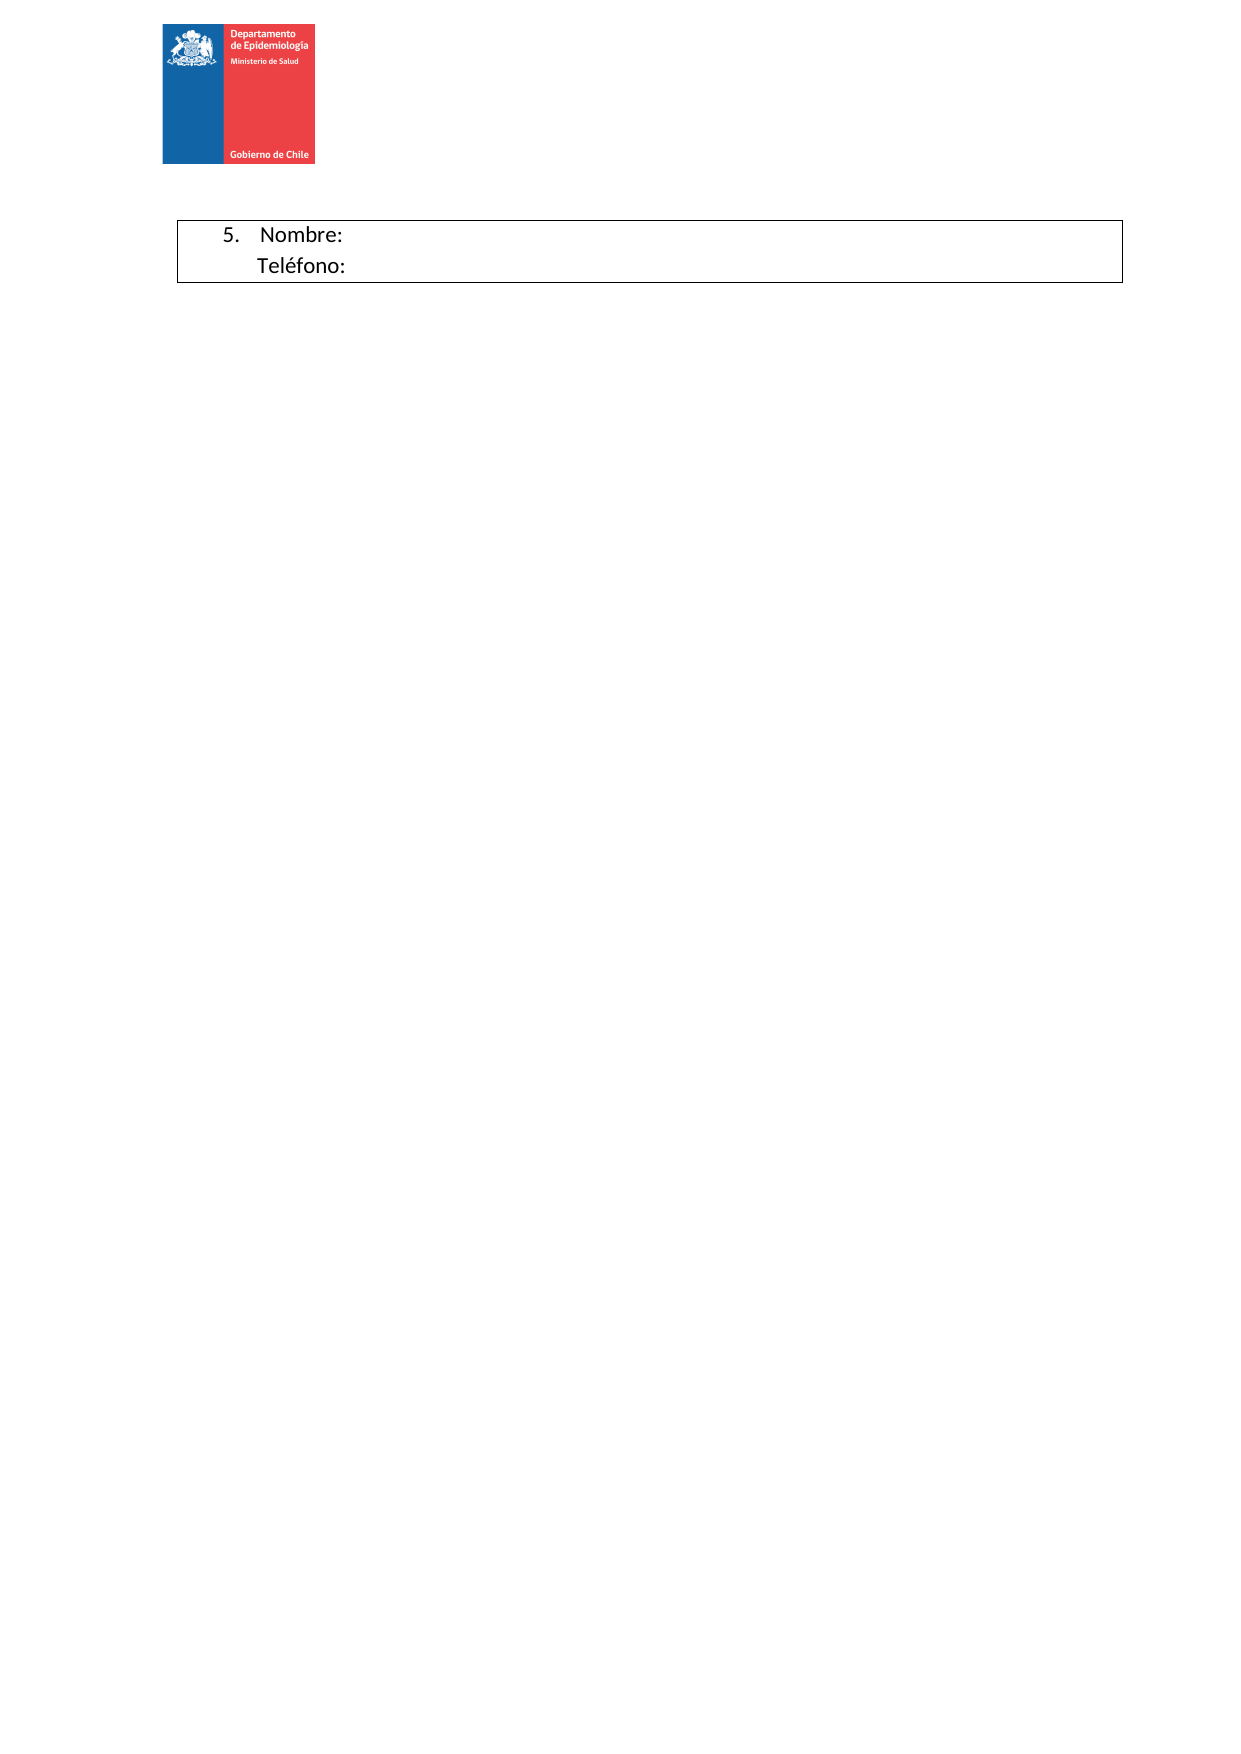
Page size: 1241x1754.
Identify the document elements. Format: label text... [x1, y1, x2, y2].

table_cell Nombre: [178, 221, 1122, 251]
table_cell Teléfono: [178, 251, 1122, 282]
picture [162, 24, 315, 164]
